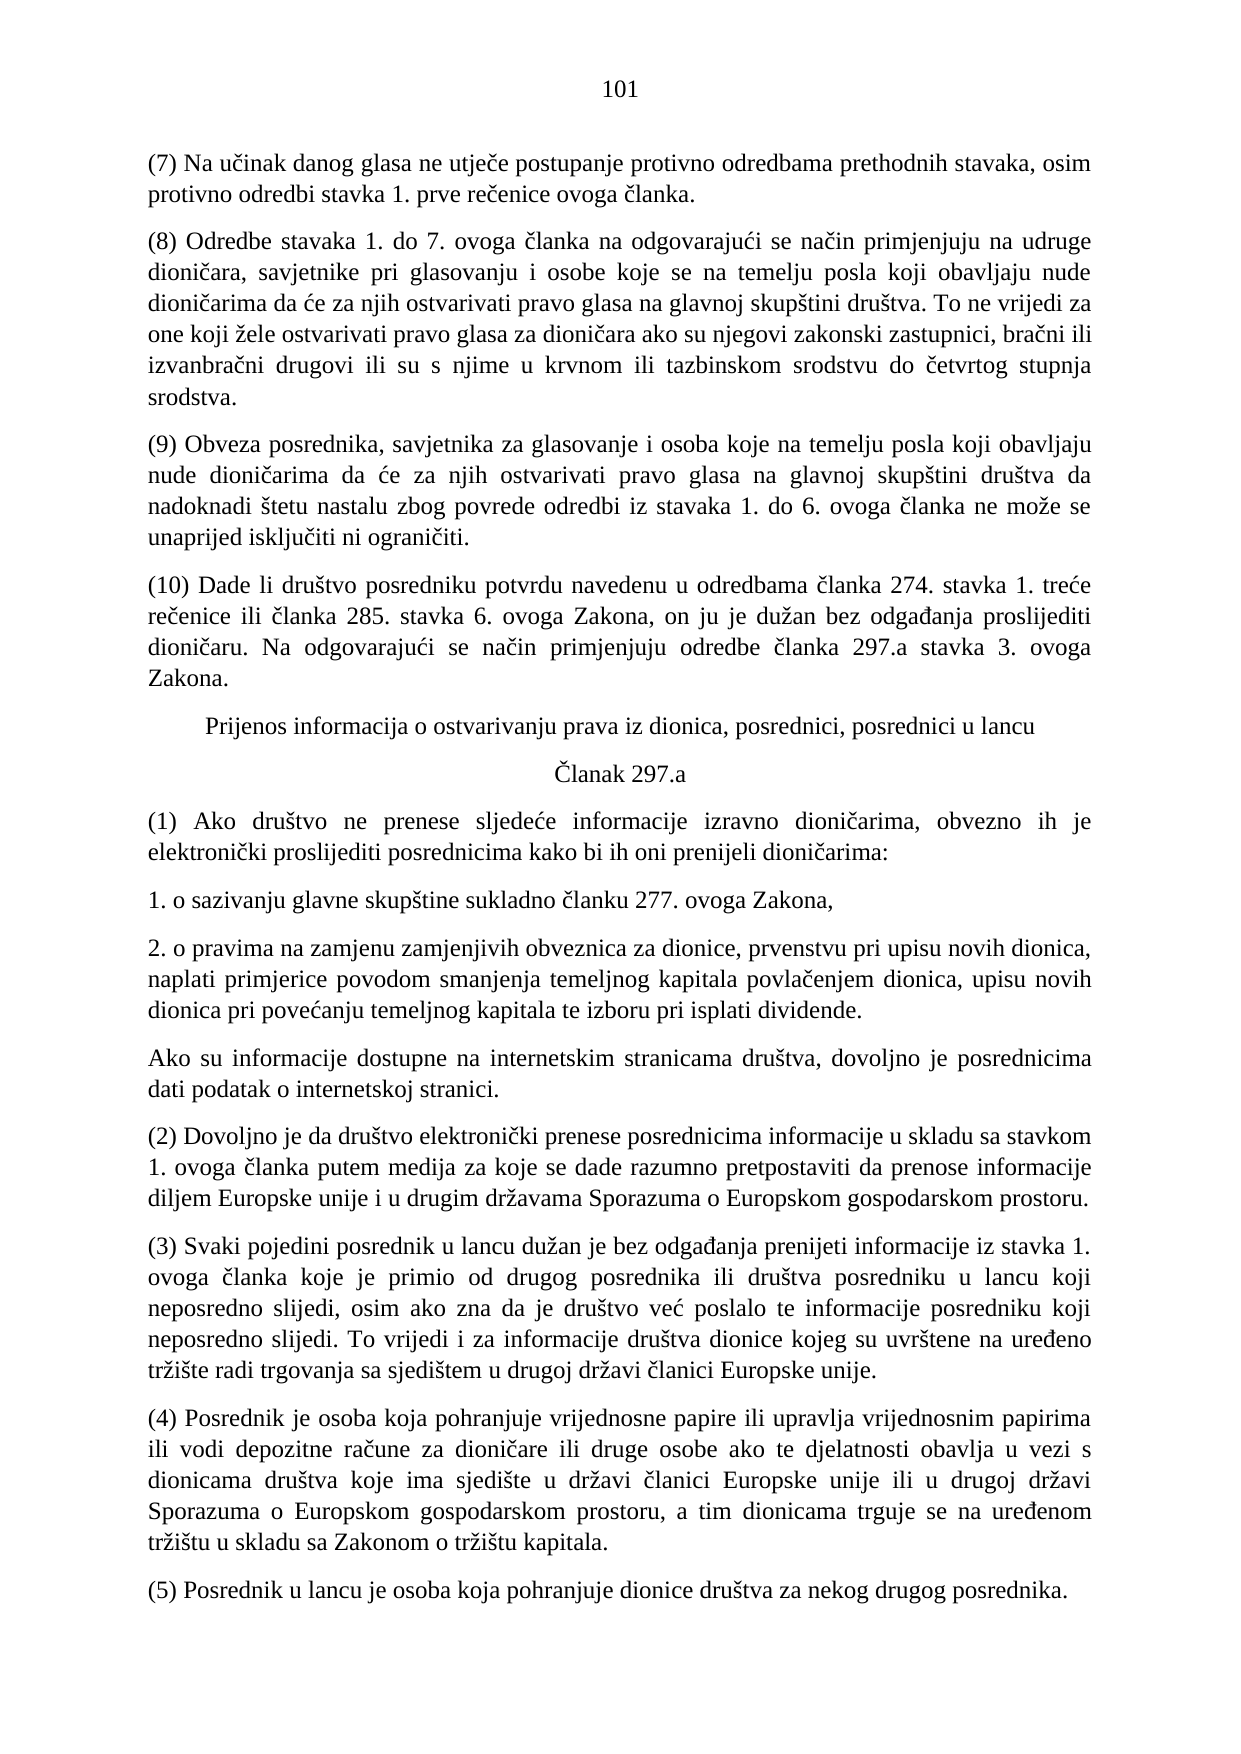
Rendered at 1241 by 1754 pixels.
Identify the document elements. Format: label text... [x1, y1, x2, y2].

text 1. o sazivanju glavne skupštine sukladno članku 277. ovoga Zakona, [148, 885, 1093, 914]
text (9) Obveza posrednika, savjetnika za glasovanje i osoba koje na temelju posla koji obavljaju nude dioničarima da će za njih ostvarivati pravo glasa na glavnoj skupštini društva da nadoknadi štetu nastalu zbog povrede odredbi iz stavaka 1. do 6. ovoga članka ne može se unaprijed isključiti ni ograničiti. [148, 429, 1093, 551]
text 2. o pravima na zamjenu zamjenjivih obveznica za dionice, prvenstvu pri upisu novih dionica, naplati primjerice povodom smanjenja temeljnog kapitala povlačenjem dionica, upisu novih dionica pri povećanju temeljnog kapitala te izboru pri isplati dividende. [148, 933, 1093, 1024]
text (2) Dovoljno je da društvo elektronički prenese posrednicima informacije u skladu sa stavkom 1. ovoga članka putem medija za koje se dade razumno pretpostaviti da prenose informacije diljem Europske unije i u drugim državama Sporazuma o Europskom gospodarskom prostoru. [148, 1121, 1093, 1212]
text (10) Dade li društvo posredniku potvrdu navedenu u odredbama članka 274. stavka 1. treće rečenice ili članka 285. stavka 6. ovoga Zakona, on ju je dužan bez odgađanja proslijediti dioničaru. Na odgovarajući se način primjenjuju odredbe članka 297.a stavka 3. ovoga Zakona. [148, 570, 1093, 692]
text Članak 297.a [148, 759, 1093, 787]
text (4) Posrednik je osoba koja pohranjuje vrijednosne papire ili upravlja vrijednosnim papirima ili vodi depozitne račune za dioničare ili druge osobe ako te djelatnosti obavlja u vezi s dionicama društva koje ima sjedište u državi članici Europske unije ili u drugoj državi Sporazuma o Europskom gospodarskom prostoru, a tim dionicama trguje se na uređenom tržištu u skladu sa Zakonom o tržištu kapitala. [148, 1403, 1093, 1556]
text Ako su informacije dostupne na internetskim stranicama društva, dovoljno je posrednicima dati podatak o internetskoj stranici. [148, 1043, 1093, 1102]
text (1) Ako društvo ne prenese sljedeće informacije izravno dioničarima, obvezno ih je elektronički proslijediti posrednicima kako bi ih oni prenijeli dioničarima: [148, 806, 1093, 866]
text (7) Na učinak danog glasa ne utječe postupanje protivno odredbama prethodnih stavaka, osim protivno odredbi stavka 1. prve rečenice ovoga članka. [148, 148, 1093, 207]
text (8) Odredbe stavaka 1. do 7. ovoga članka na odgovarajući se način primjenjuju na udruge dioničara, savjetnike pri glasovanju i osobe koje se na temelju posla koji obavljaju nude dioničarima da će za njih ostvarivati pravo glasa na glavnoj skupštini društva. To ne vrijedi za one koji žele ostvarivati pravo glasa za dioničara ako su njegovi zakonski zastupnici, bračni ili izvanbračni drugovi ili su s njime u krvnom ili tazbinskom srodstvu do četvrtog stupnja srodstva. [148, 226, 1093, 410]
text (3) Svaki pojedini posrednik u lancu dužan je bez odgađanja prenijeti informacije iz stavka 1. ovoga članka koje je primio od drugog posrednika ili društva posredniku u lancu koji neposredno slijedi, osim ako zna da je društvo već poslalo te informacije posredniku koji neposredno slijedi. To vrijedi i za informacije društva dionice kojeg su uvrštene na uređeno tržište radi trgovanja sa sjedištem u drugoj državi članici Europske unije. [148, 1231, 1093, 1384]
text Prijenos informacija o ostvarivanju prava iz dionica, posrednici, posrednici u lancu [148, 711, 1093, 740]
text (5) Posrednik u lancu je osoba koja pohranjuje dionice društva za nekog drugog posrednika. [148, 1575, 1093, 1604]
